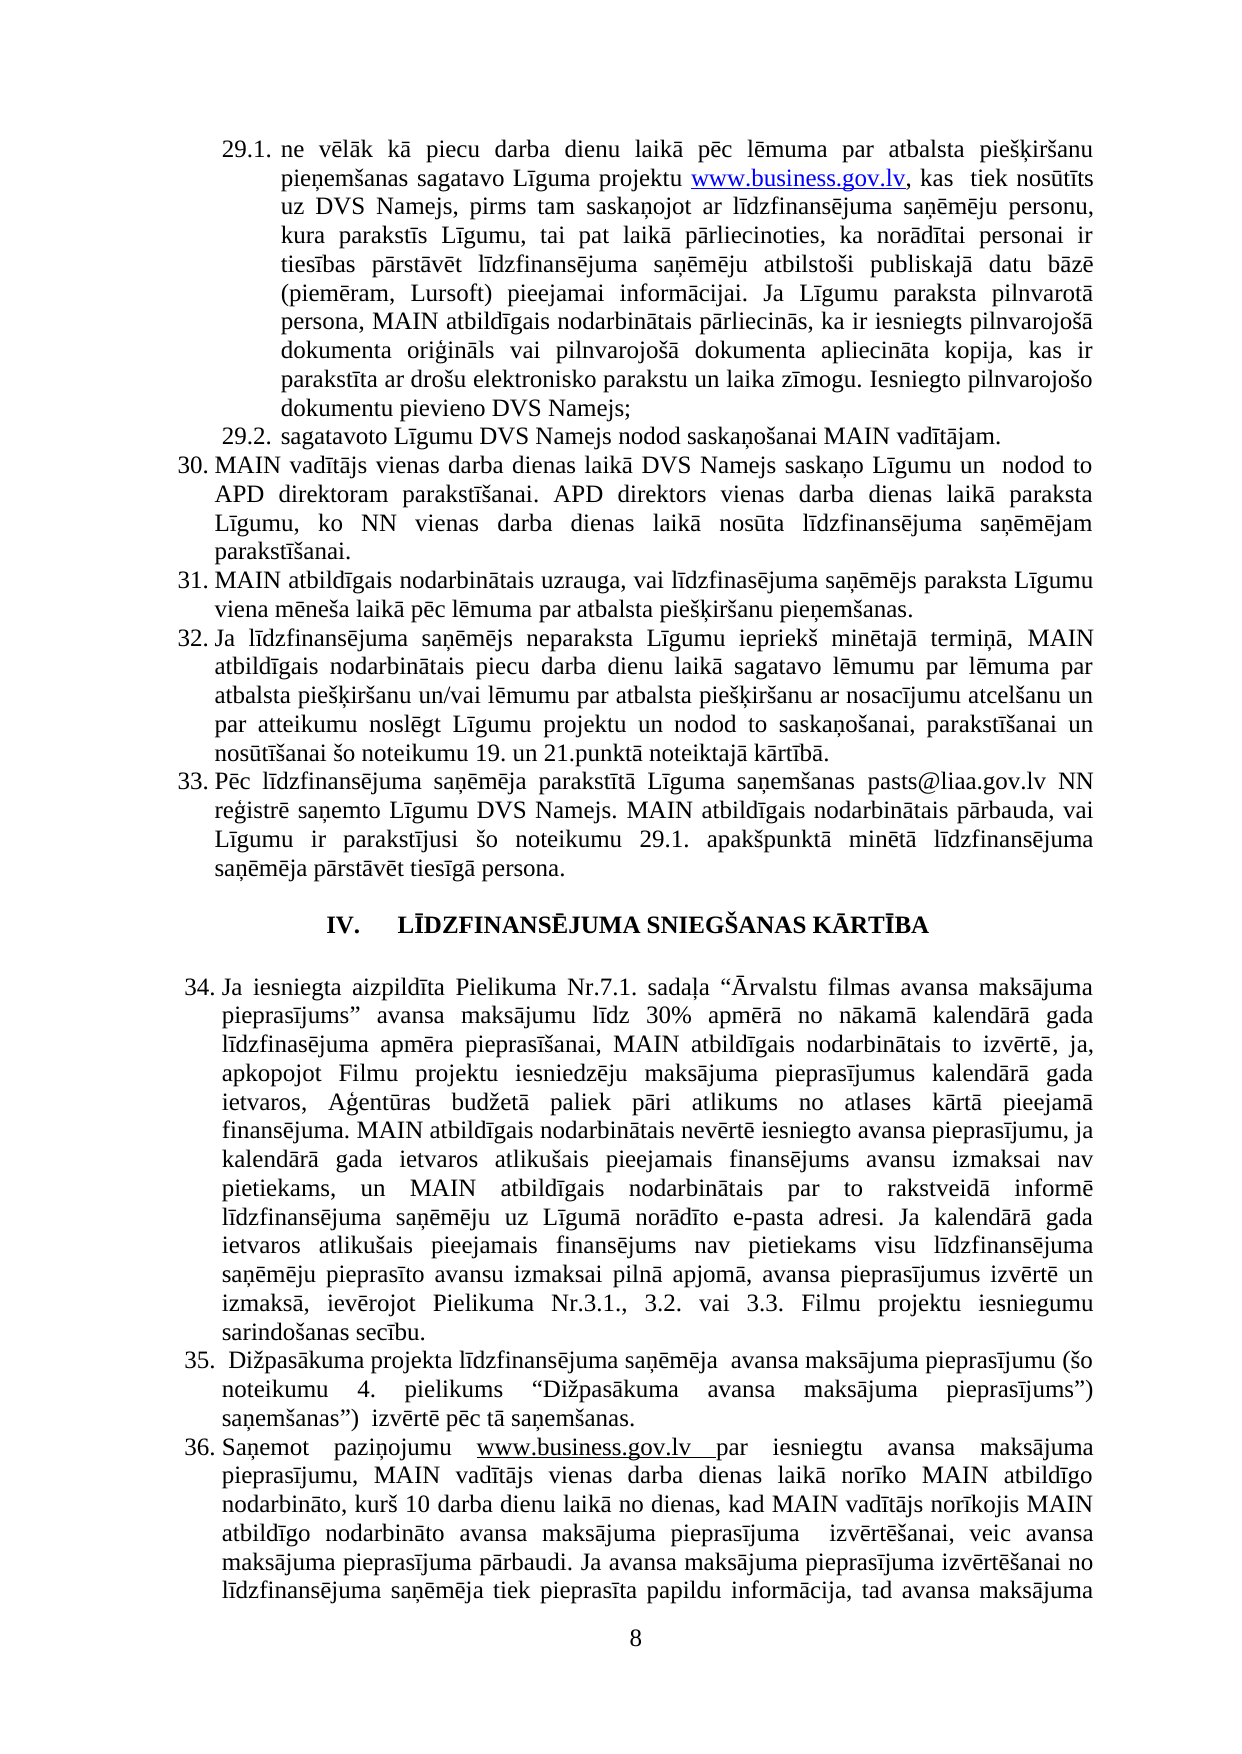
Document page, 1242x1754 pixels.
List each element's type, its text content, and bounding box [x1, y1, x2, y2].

list Ja iesniegta aizpildīta Pielikuma Nr.7.1. sadaļa “Ārvalstu filmas avansa maksājuma pieprasījums” avansa maksājumu līdz 30% apmērā no nākamā kalendārā gada līdzfinasējuma apmēra pieprasīšanai, MAIN atbildīgais nodarbinātais to izvērtē, ja, apkopojot Filmu projektu iesniedzēju maksājuma pieprasījumus kalendārā gada ietvaros, Aģentūras budžetā paliek pāri atlikums no atlases kārtā pieejamā finansējuma. MAIN atbildīgais nodarbinātais nevērtē iesniegto avansa pieprasījumu, ja kalendārā gada ietvaros atlikušais pieejamais finansējums avansu izmaksai nav pietiekams, un MAIN atbildīgais nodarbinātais par to rakstveidā informē līdzfinansējuma saņēmēju uz Līgumā norādīto e-pasta adresi. Ja kalendārā gada ietvaros atlikušais pieejamais finansējums nav pietiekams visu līdzfinansējuma saņēmēju pieprasīto avansu izmaksai pilnā apjomā, avansa pieprasījumus izvērtē un izmaksā, ievērojot Pielikuma Nr.3.1., 3.2. vai 3.3. Filmu projektu iesniegumu sarindošanas secību. [184, 972, 1094, 1346]
list Ja līdzfinansējuma saņēmējs neparaksta Līgumu iepriekš minētajā termiņā, MAIN atbildīgais nodarbinātais piecu darba dienu laikā sagatavo lēmumu par lēmuma par atbalsta piešķiršanu un/vai lēmumu par atbalsta piešķiršanu ar nosacījumu atcelšanu un par atteikumu noslēgt Līgumu projektu un nodod to saskaņošanai, parakstīšanai un nosūtīšanai šo noteikumu 19. un 21.punktā noteiktajā kārtībā. [177, 623, 1094, 766]
list Dižpasākuma projekta līdzfinansējuma saņēmēja avansa maksājuma pieprasījumu (šo noteikumu 4. pielikums “Dižpasākuma avansa maksājuma pieprasījums”) saņemšanas”) izvērtē pēc tā saņemšanas. [184, 1346, 1094, 1432]
subtitle Līdzfinansējuma sniegšanas kārtība [196, 910, 1094, 939]
list MAIN atbildīgais nodarbinātais uzrauga, vai līdzfinasējuma saņēmējs paraksta Līgumu viena mēneša laikā pēc lēmuma par atbalsta piešķiršanu pieņemšanas. [177, 565, 1094, 623]
list ne vēlāk kā piecu darba dienu laikā pēc lēmuma par atbalsta piešķiršanu pieņemšanas sagatavo Līguma projektu www.business.gov.lv, kas tiek nosūtīts uz DVS Namejs, pirms tam saskaņojot ar līdzfinansējuma saņēmēju personu, kura parakstīs Līgumu, tai pat laikā pārliecinoties, ka norādītai personai ir tiesības pārstāvēt līdzfinansējuma saņēmēju atbilstoši publiskajā datu bāzē (piemēram, Lursoft) pieejamai informācijai. Ja Līgumu paraksta pilnvarotā persona, MAIN atbildīgais nodarbinātais pārliecinās, ka ir iesniegts pilnvarojošā dokumenta oriģināls vai pilnvarojošā dokumenta apliecināta kopija, kas ir parakstīta ar drošu elektronisko parakstu un laika zīmogu. Iesniegto pilnvarojošo dokumentu pievieno DVS Namejs; [222, 134, 1094, 421]
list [184, 1432, 1094, 1604]
list Pēc līdzfinansējuma saņēmēja parakstītā Līguma saņemšanas pasts@liaa.gov.lv NN reģistrē saņemto Līgumu DVS Namejs. MAIN atbildīgais nodarbinātais pārbauda, vai Līgumu ir parakstījusi šo noteikumu 29.1. apakšpunktā minētā līdzfinansējuma saņēmēja pārstāvēt tiesīgā persona. [177, 766, 1094, 881]
list sagatavoto Līgumu DVS Namejs nodod saskaņošanai MAIN vadītājam. [222, 421, 1094, 450]
list MAIN vadītājs vienas darba dienas laikā DVS Namejs saskaņo Līgumu un nodod to APD direktoram parakstīšanai. APD direktors vienas darba dienas laikā paraksta Līgumu, ko NN vienas darba dienas laikā nosūta līdzfinansējuma saņēmējam parakstīšanai. [177, 450, 1094, 565]
